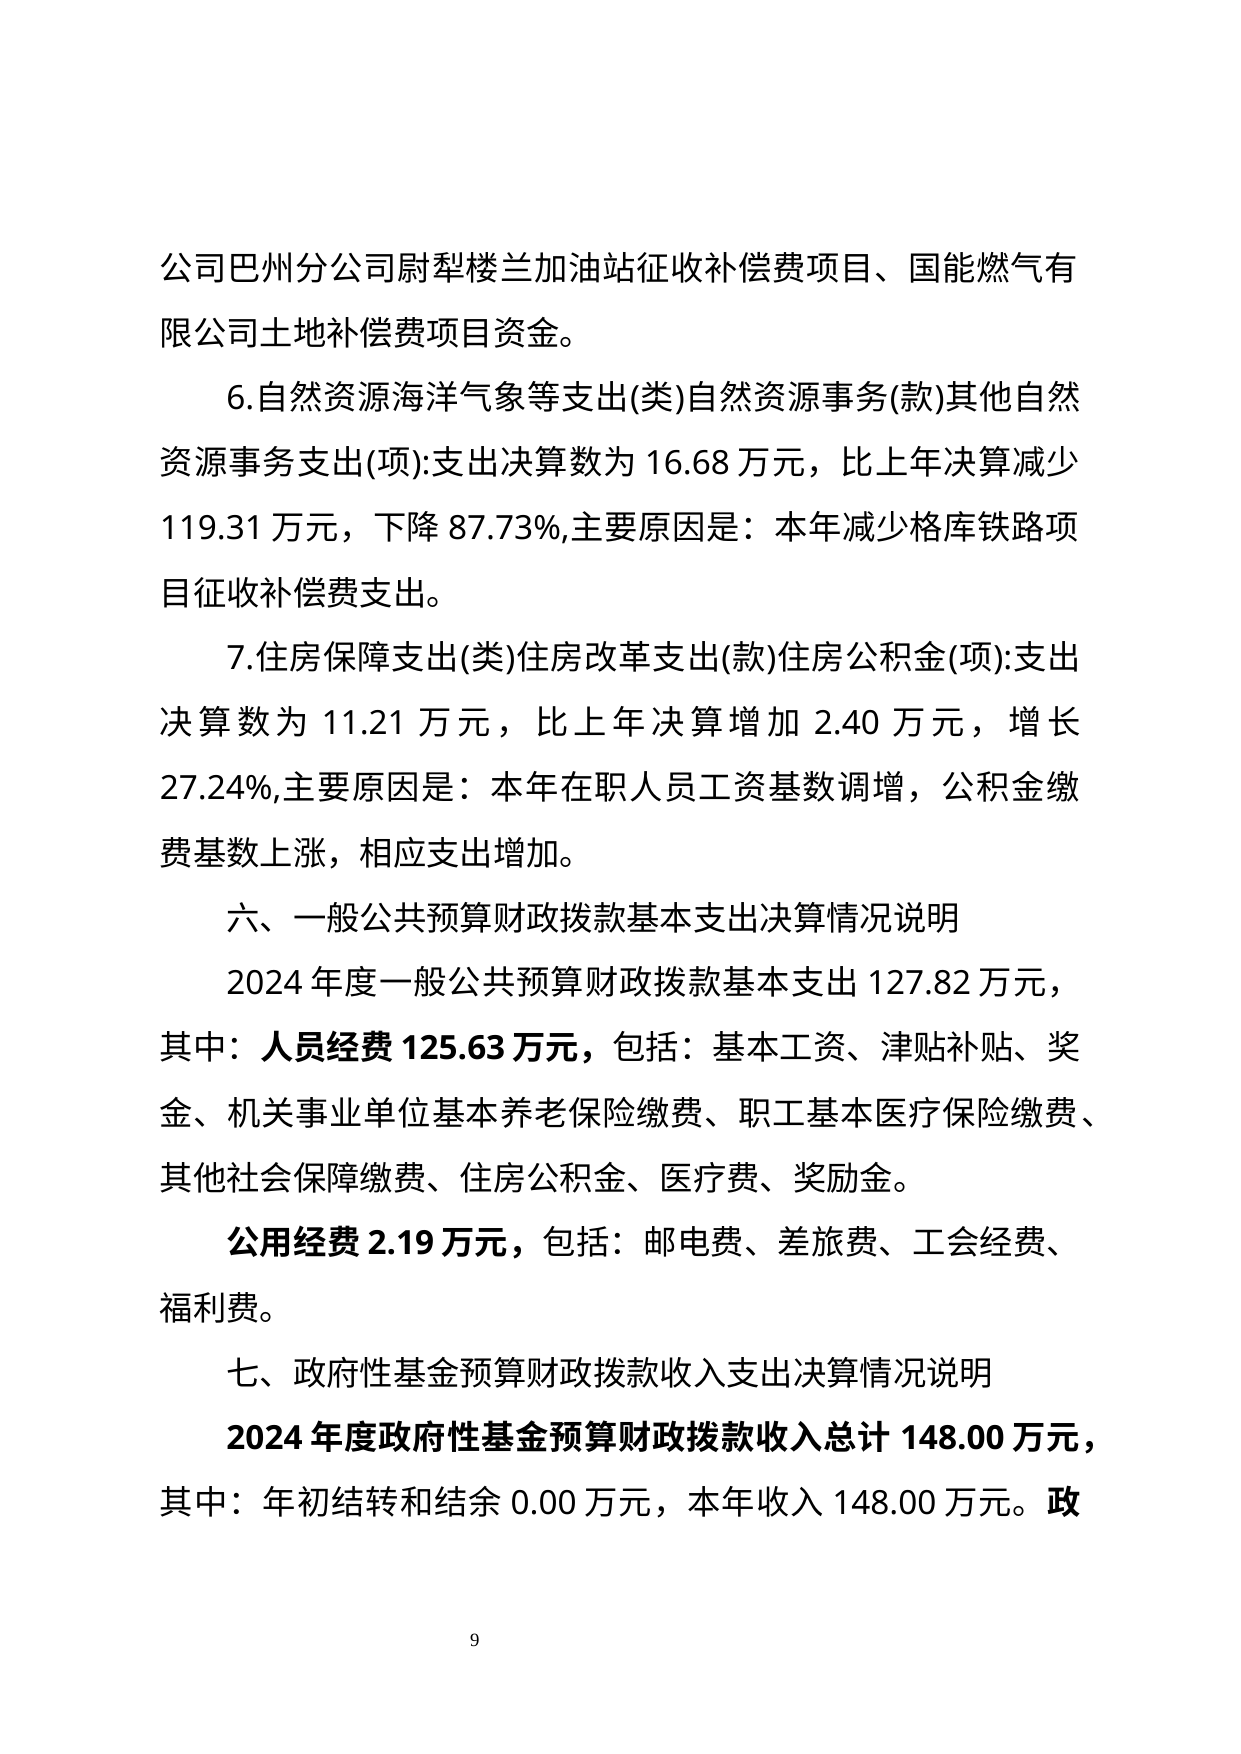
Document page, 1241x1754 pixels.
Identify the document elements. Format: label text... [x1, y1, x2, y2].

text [159, 233, 1081, 363]
text 公用经费2.19万元，包括：邮电费、差旅费、工会经费、福利费。 [159, 1208, 1081, 1338]
text 2024年度一般公共预算财政拨款基本支出127.82万元，其中：人员经费125.63万元，包括：基本工资、津贴补贴、奖金、机关事业单位基本养老保险缴费、职工基本医疗保险缴费、其他社会保障缴费、住房公积金、医疗费、奖励金。 [159, 948, 1081, 1208]
text 7.住房保障支出(类)住房改革支出(款)住房公积金(项):支出决算数为11.21万元，比上年决算增加2.40万元，增长27.24%,主要原因是：本年在职人员工资基数调增，公积金缴费基数上涨，相应支出增加。 [159, 623, 1081, 883]
text 七、政府性基金预算财政拨款收入支出决算情况说明 [159, 1338, 1081, 1403]
text 6.自然资源海洋气象等支出(类)自然资源事务(款)其他自然资源事务支出(项):支出决算数为16.68万元，比上年决算减少119.31万元，下降87.73%,主要原因是：本年减少格库铁路项目征收补偿费支出。 [159, 363, 1081, 623]
text 六、一般公共预算财政拨款基本支出决算情况说明 [159, 883, 1081, 948]
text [159, 1403, 1081, 1533]
